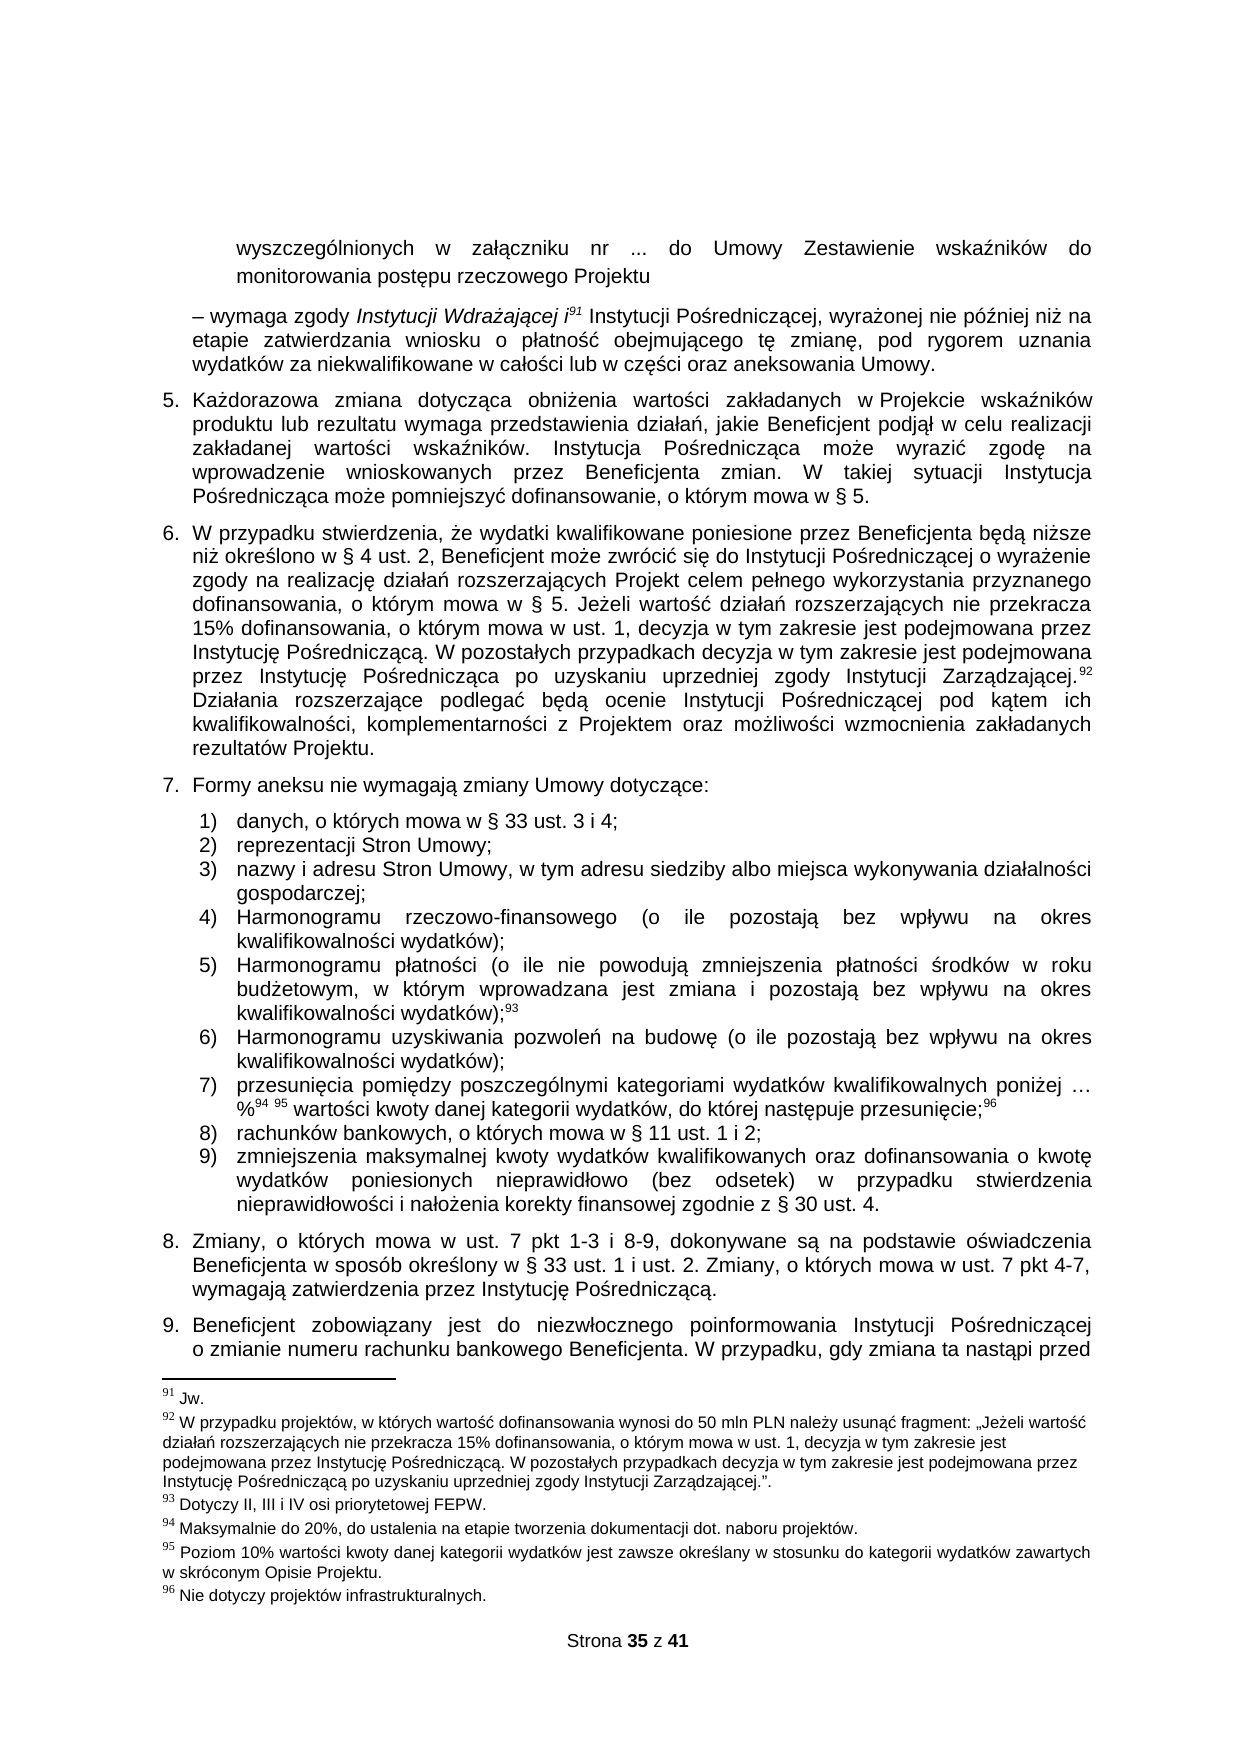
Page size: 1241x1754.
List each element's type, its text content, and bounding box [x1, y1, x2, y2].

list reprezentacji Stron Umowy; [199, 833, 1092, 857]
list danych, o których mowa w § 33 ust. 3 i 4; [199, 809, 1092, 833]
list rachunków bankowych, o których mowa w § 11 ust. 1 i 2; [199, 1120, 1092, 1144]
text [200, 236, 1092, 288]
list W przypadku stwierdzenia, że wydatki kwalifikowane poniesione przez Beneficjenta będą niższe niż określono w § 4 ust. 2, Beneficjent może zwrócić się do Instytucji Pośredniczącej o wyrażenie zgody na realizację działań rozszerzających Projekt celem pełnego wykorzystania przyznanego dofinansowania, o którym mowa w § 5. Jeżeli wartość działań rozszerzających nie przekracza 15% dofinansowania, o którym mowa w ust. 1, decyzja w tym zakresie jest podejmowana przez Instytucję Pośredniczącą. W pozostałych przypadkach decyzja w tym zakresie jest podejmowana przez Instytucję Pośrednicząca po uzyskaniu uprzedniej zgody Instytucji Zarządzającej. Działania rozszerzające podlegać będą ocenie Instytucji Pośredniczącej pod kątem ich kwalifikowalności, komplementarności z Projektem oraz możliwości wzmocnienia zakładanych rezultatów Projektu. [162, 520, 1092, 760]
list Harmonogramu rzeczowo-finansowego (o ile pozostają bez wpływu na okres kwalifikowalności wydatków); [199, 905, 1092, 953]
list nazwy i adresu Stron Umowy, w tym adresu siedziby albo miejsca wykonywania działalności gospodarczej; [199, 857, 1092, 905]
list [162, 1313, 1092, 1361]
list Zmiany, o których mowa w ust. 7 pkt 1-3 i 8-9, dokonywane są na podstawie oświadczenia Beneficjenta w sposób określony w § 33 ust. 1 i ust. 2. Zmiany, o których mowa w ust. 7 pkt 4-7, wymagają zatwierdzenia przez Instytucję Pośredniczącą. [162, 1229, 1092, 1301]
list Formy aneksu nie wymagają zmiany Umowy dotyczące: [162, 772, 1092, 796]
list Każdorazowa zmiana dotycząca obniżenia wartości zakładanych w Projekcie wskaźników produktu lub rezultatu wymaga przedstawienia działań, jakie Beneficjent podjął w celu realizacji zakładanej wartości wskaźników. Instytucja Pośrednicząca może wyrazić zgodę na wprowadzenie wnioskowanych przez Beneficjenta zmian. W takiej sytuacji Instytucja Pośrednicząca może pomniejszyć dofinansowanie, o którym mowa w § 5. [162, 388, 1092, 508]
list zmniejszenia maksymalnej kwoty wydatków kwalifikowanych oraz dofinansowania o kwotę wydatków poniesionych nieprawidłowo (bez odsetek) w przypadku stwierdzenia nieprawidłowości i nałożenia korekty finansowej zgodnie z § 30 ust. 4. [199, 1144, 1092, 1216]
list Harmonogramu płatności (o ile nie powodują zmniejszenia płatności środków w roku budżetowym, w którym wprowadzana jest zmiana i pozostają bez wpływu na okres kwalifikowalności wydatków); [199, 953, 1092, 1024]
list Harmonogramu uzyskiwania pozwoleń na budowę (o ile pozostają bez wpływu na okres kwalifikowalności wydatków); [199, 1024, 1092, 1072]
list – wymaga zgody Instytucji Wdrażającej i Instytucji Pośredniczącej, wyrażonej nie później niż na etapie zatwierdzania wniosku o płatność obejmującego tę zmianę, pod rygorem uznania wydatków za niekwalifikowane w całości lub w części oraz aneksowania Umowy. [192, 304, 1092, 376]
list przesunięcia pomiędzy poszczególnymi kategoriami wydatków kwalifikowalnych poniżej …% wartości kwoty danej kategorii wydatków, do której następuje przesunięcie; [199, 1072, 1092, 1120]
